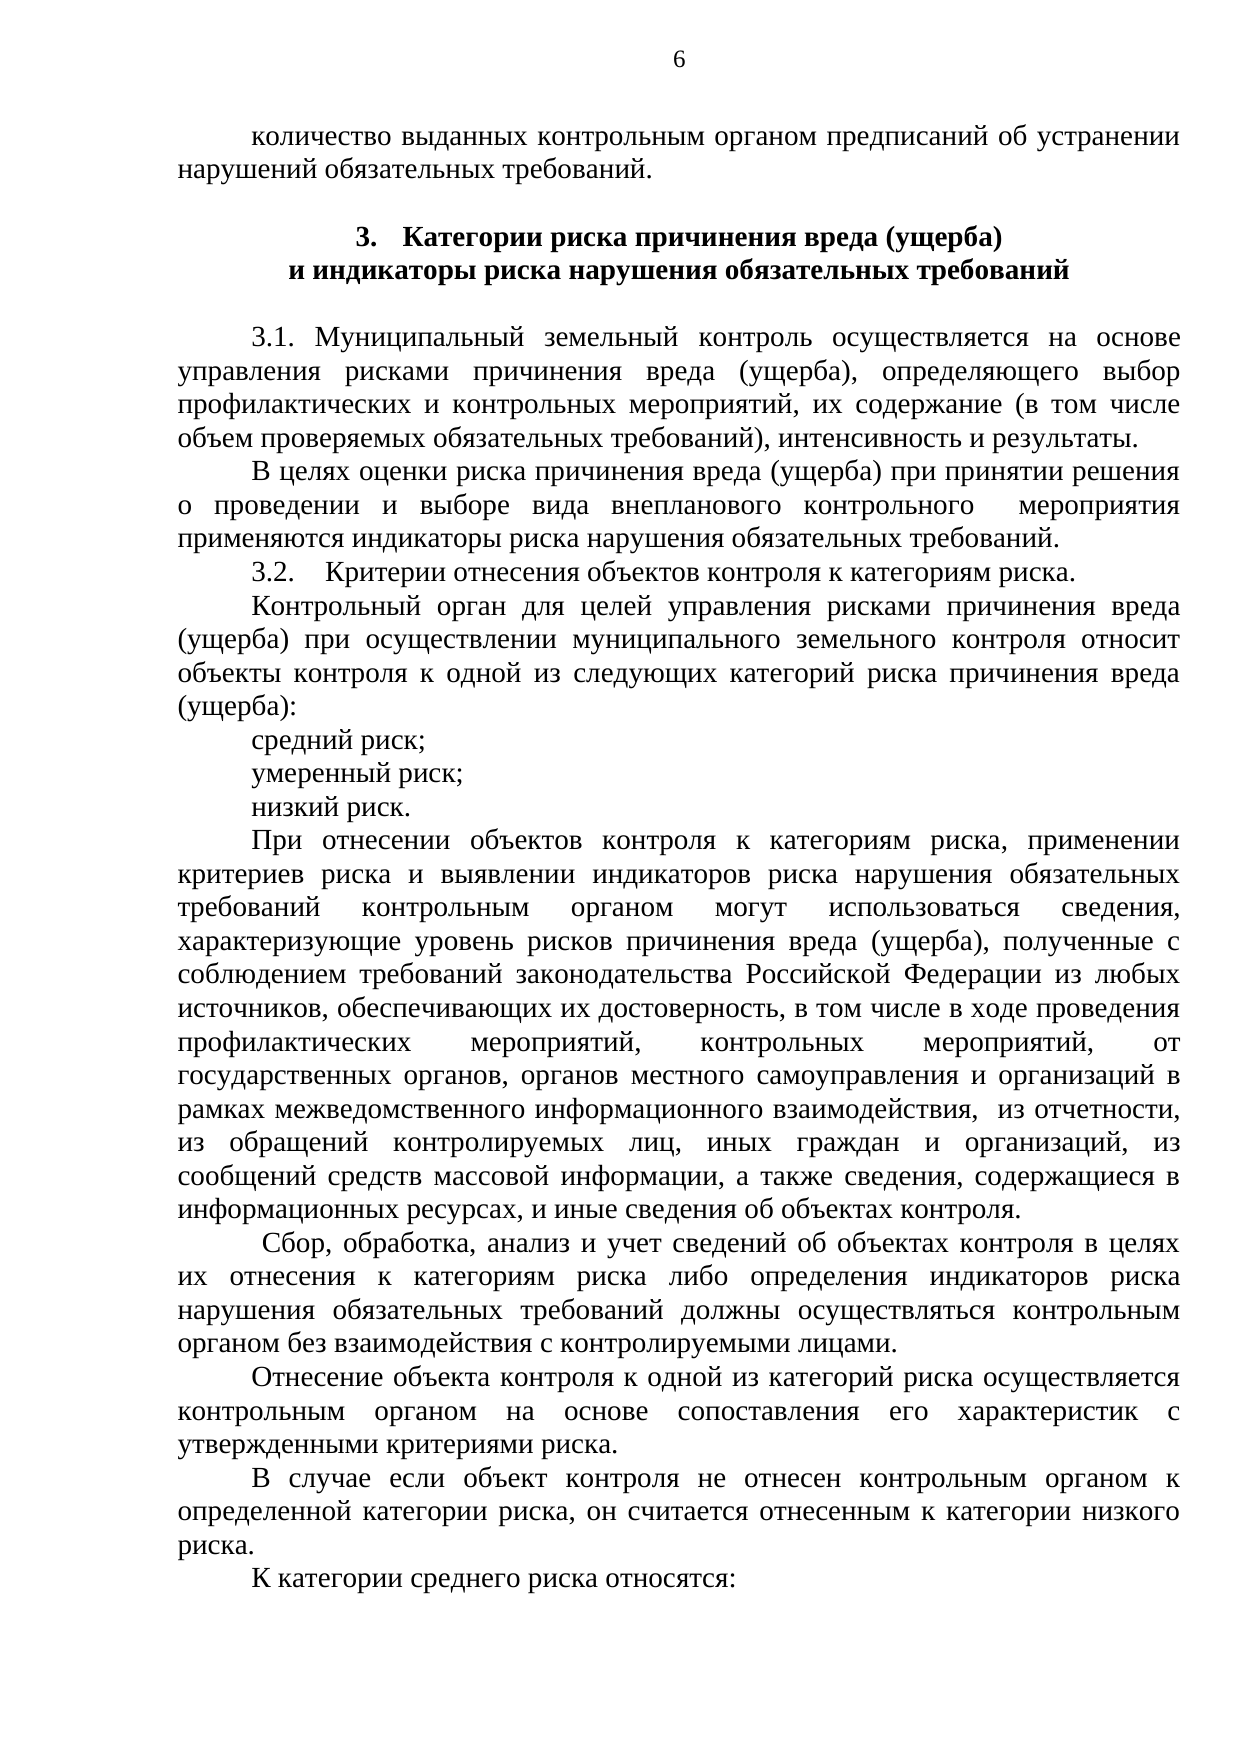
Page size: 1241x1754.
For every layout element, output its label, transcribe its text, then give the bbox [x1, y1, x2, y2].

text Отнесение объекта контроля к одной из категорий риска осуществляется контрольным органом на основе сопоставления его характеристик с утвержденными критериями риска. [177, 1359, 1181, 1460]
text 3.1. Муниципальный земельный контроль осуществляется на основе управления рисками причинения вреда (ущерба), определяющего выбор профилактических и контрольных мероприятий, их содержание (в том числе объем проверяемых обязательных требований), интенсивность и результаты. [177, 319, 1181, 453]
text низкий риск. [177, 789, 1181, 822]
text В целях оценки риска причинения вреда (ущерба) при принятии решения о проведении и выборе вида внепланового контрольного мероприятия применяются индикаторы риска нарушения обязательных требований. [177, 453, 1181, 554]
text умеренный риск; [177, 755, 1181, 789]
text В случае если объект контроля не отнесен контрольным органом к определенной категории риска, он считается отнесенным к категории низкого риска. [177, 1460, 1181, 1560]
text К категории среднего риска относятся: [177, 1560, 1181, 1594]
text средний риск; [177, 722, 1181, 755]
list Категории риска причинения вреда (ущерба) [177, 219, 1181, 252]
text и индикаторы риска нарушения обязательных требований [177, 252, 1181, 286]
list Критерии отнесения объектов контроля к категориям риска. [177, 554, 1181, 588]
text количество выданных контрольным органом предписаний об устранении нарушений обязательных требований. [177, 118, 1181, 185]
text Контрольный орган для целей управления рисками причинения вреда (ущерба) при осуществлении муниципального земельного контроля относит объекты контроля к одной из следующих категорий риска причинения вреда (ущерба): [177, 588, 1181, 722]
text Сбор, обработка, анализ и учет сведений об объектах контроля в целях их отнесения к категориям риска либо определения индикаторов риска нарушения обязательных требований должны осуществляться контрольным органом без взаимодействия с контролируемыми лицами. [177, 1225, 1181, 1359]
text При отнесении объектов контроля к категориям риска, применении критериев риска и выявлении индикаторов риска нарушения обязательных требований контрольным органом могут использоваться сведения, характеризующие уровень рисков причинения вреда (ущерба), полученные с соблюдением требований законодательства Российской Федерации из любых источников, обеспечивающих их достоверность, в том числе в ходе проведения профилактических мероприятий, контрольных мероприятий, от государственных органов, органов местного самоуправления и организаций в рамках межведомственного информационного взаимодействия, из отчетности, из обращений контролируемых лиц, иных граждан и организаций, из сообщений средств массовой информации, а также сведения, содержащиеся в информационных ресурсах, и иные сведения об объектах контроля. [177, 822, 1181, 1225]
